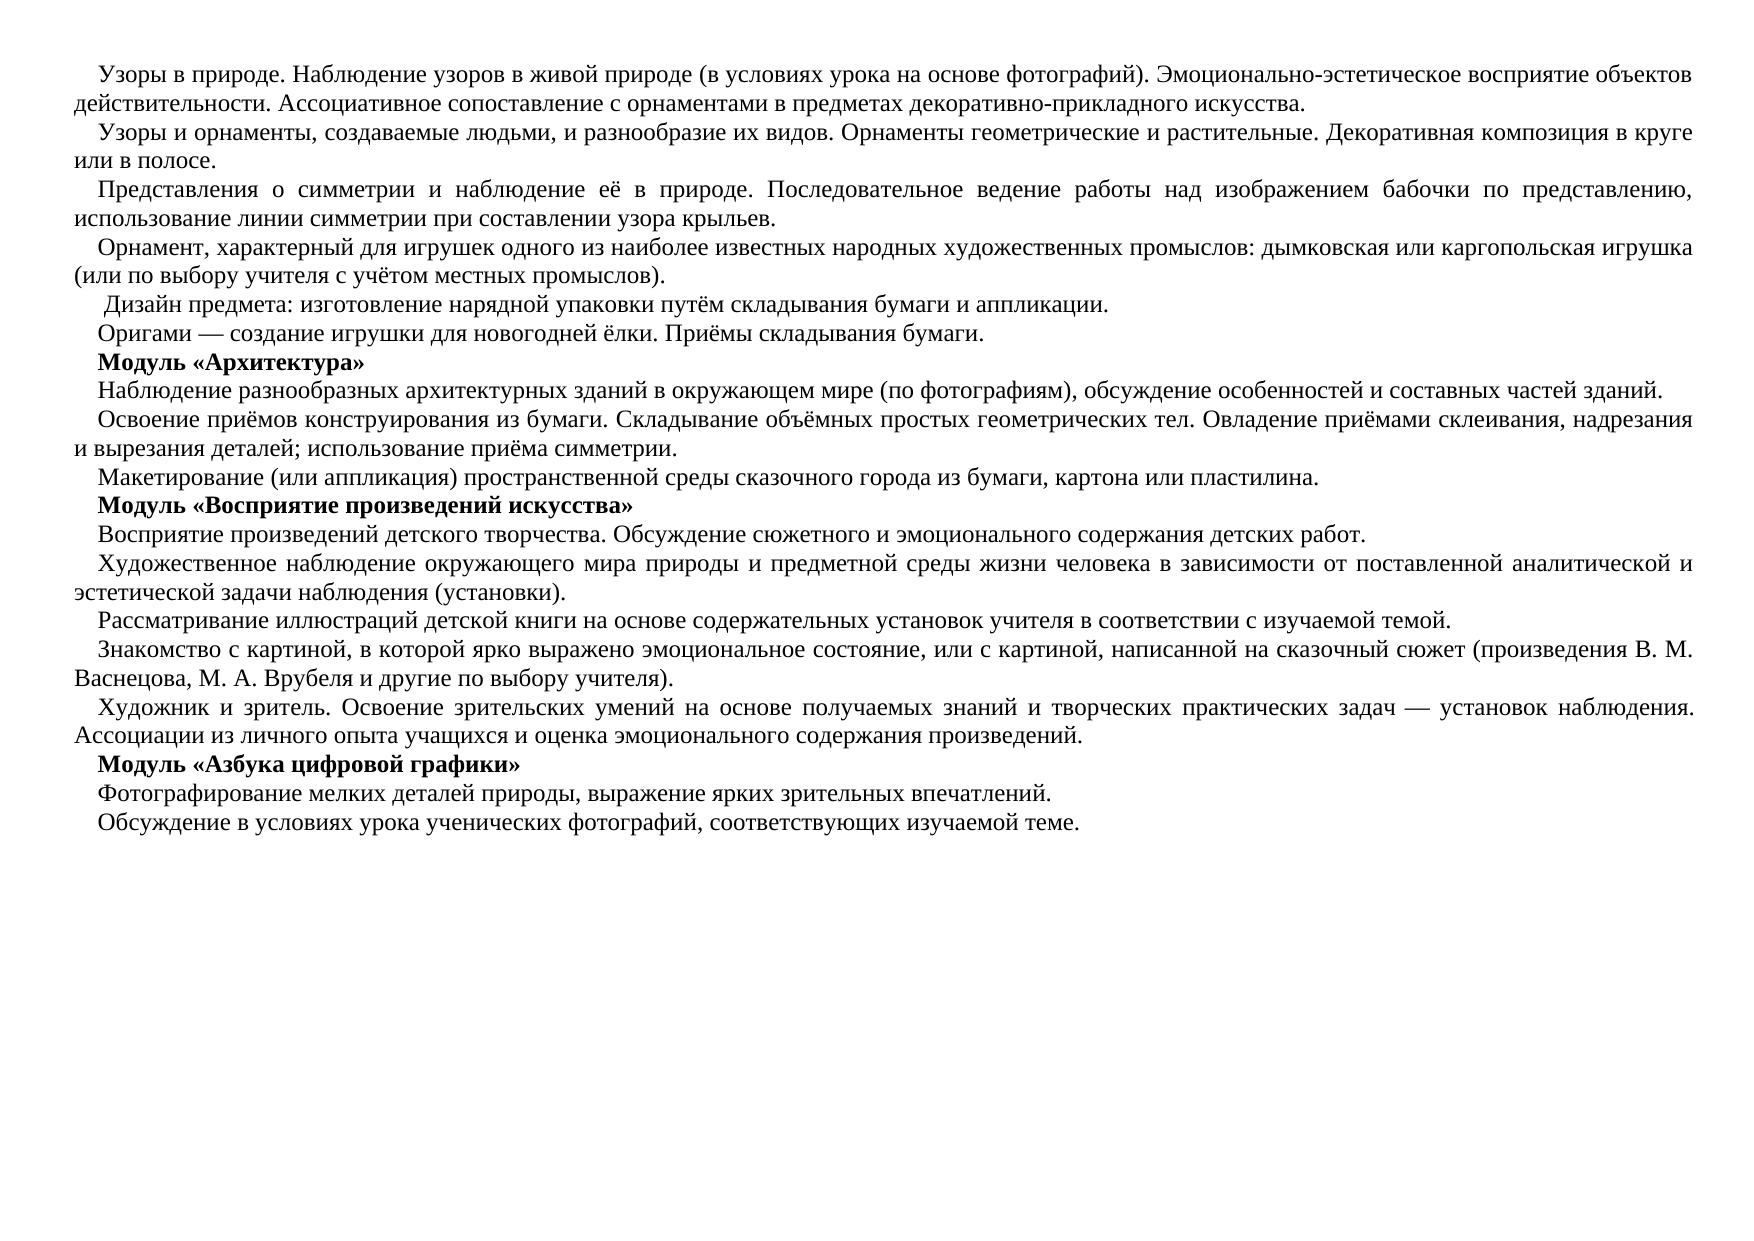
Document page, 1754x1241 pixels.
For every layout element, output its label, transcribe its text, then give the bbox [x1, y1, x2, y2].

text Художественное наблюдение окружающего мира природы и предметной среды жизни человека в зависимости от поставленной аналитической и эстетической задачи наблюдения (установки). [74, 548, 1695, 605]
text Наблюдение разнообразных архитектурных зданий в окружающем мире (по фотографиям), обсуждение особенностей и составных частей зданий. [74, 375, 1695, 404]
text Рассматривание иллюстраций детской книги на основе содержательных установок учителя в соответствии с изучаемой темой. [74, 605, 1695, 634]
text Фотографирование мелких деталей природы, выражение ярких зрительных впечатлений. [74, 778, 1695, 807]
text Модуль «Архитектура» [74, 347, 1695, 375]
text Модуль «Азбука цифровой графики» [74, 749, 1695, 778]
text Макетирование (или аппликация) пространственной среды сказочного города из бумаги, картона или пластилина. [74, 462, 1695, 490]
text Модуль «Восприятие произведений искусства» [74, 490, 1695, 519]
text Узоры в природе. Наблюдение узоров в живой природе (в условиях урока на основе фотографий). Эмоционально-эстетическое восприятие объектов действительности. Ассоциативное сопоставление с орнаментами в предметах декоративно-прикладного искусства. [74, 59, 1695, 117]
text Восприятие произведений детского творчества. Обсуждение сюжетного и эмоционального содержания детских работ. [74, 519, 1695, 548]
text Орнамент, характерный для игрушек одного из наиболее известных народных художественных промыслов: дымковская или каргопольская игрушка (или по выбору учителя с учётом местных промыслов). [74, 232, 1695, 289]
text Знакомство с картиной, в которой ярко выражено эмоциональное состояние, или с картиной, написанной на сказочный сюжет (произведения В. М. Васнецова, М. А. Врубеля и другие по выбору учителя). [74, 634, 1695, 692]
text Обсуждение в условиях урока ученических фотографий, соответствующих изучаемой теме. [74, 807, 1695, 835]
text Художник и зритель. Освоение зрительских умений на основе получаемых знаний и творческих практических задач — установок наблюдения. Ассоциации из личного опыта учащихся и оценка эмоционального содержания произведений. [74, 692, 1695, 749]
text Освоение приёмов конструирования из бумаги. Складывание объёмных простых геометрических тел. Овладение приёмами склеивания, надрезания и вырезания деталей; использование приёма симметрии. [74, 404, 1695, 462]
text Представления о симметрии и наблюдение её в природе. Последовательное ведение работы над изображением бабочки по представлению, использование линии симметрии при составлении узора крыльев. [74, 174, 1695, 232]
text Узоры и орнаменты, создаваемые людьми, и разнообразие их видов. Орнаменты геометрические и растительные. Декоративная композиция в круге или в полосе. [74, 117, 1695, 174]
text Дизайн предмета: изготовление нарядной упаковки путём складывания бумаги и аппликации. [74, 289, 1695, 318]
text Оригами — создание игрушки для новогодней ёлки. Приёмы складывания бумаги. [74, 318, 1695, 347]
